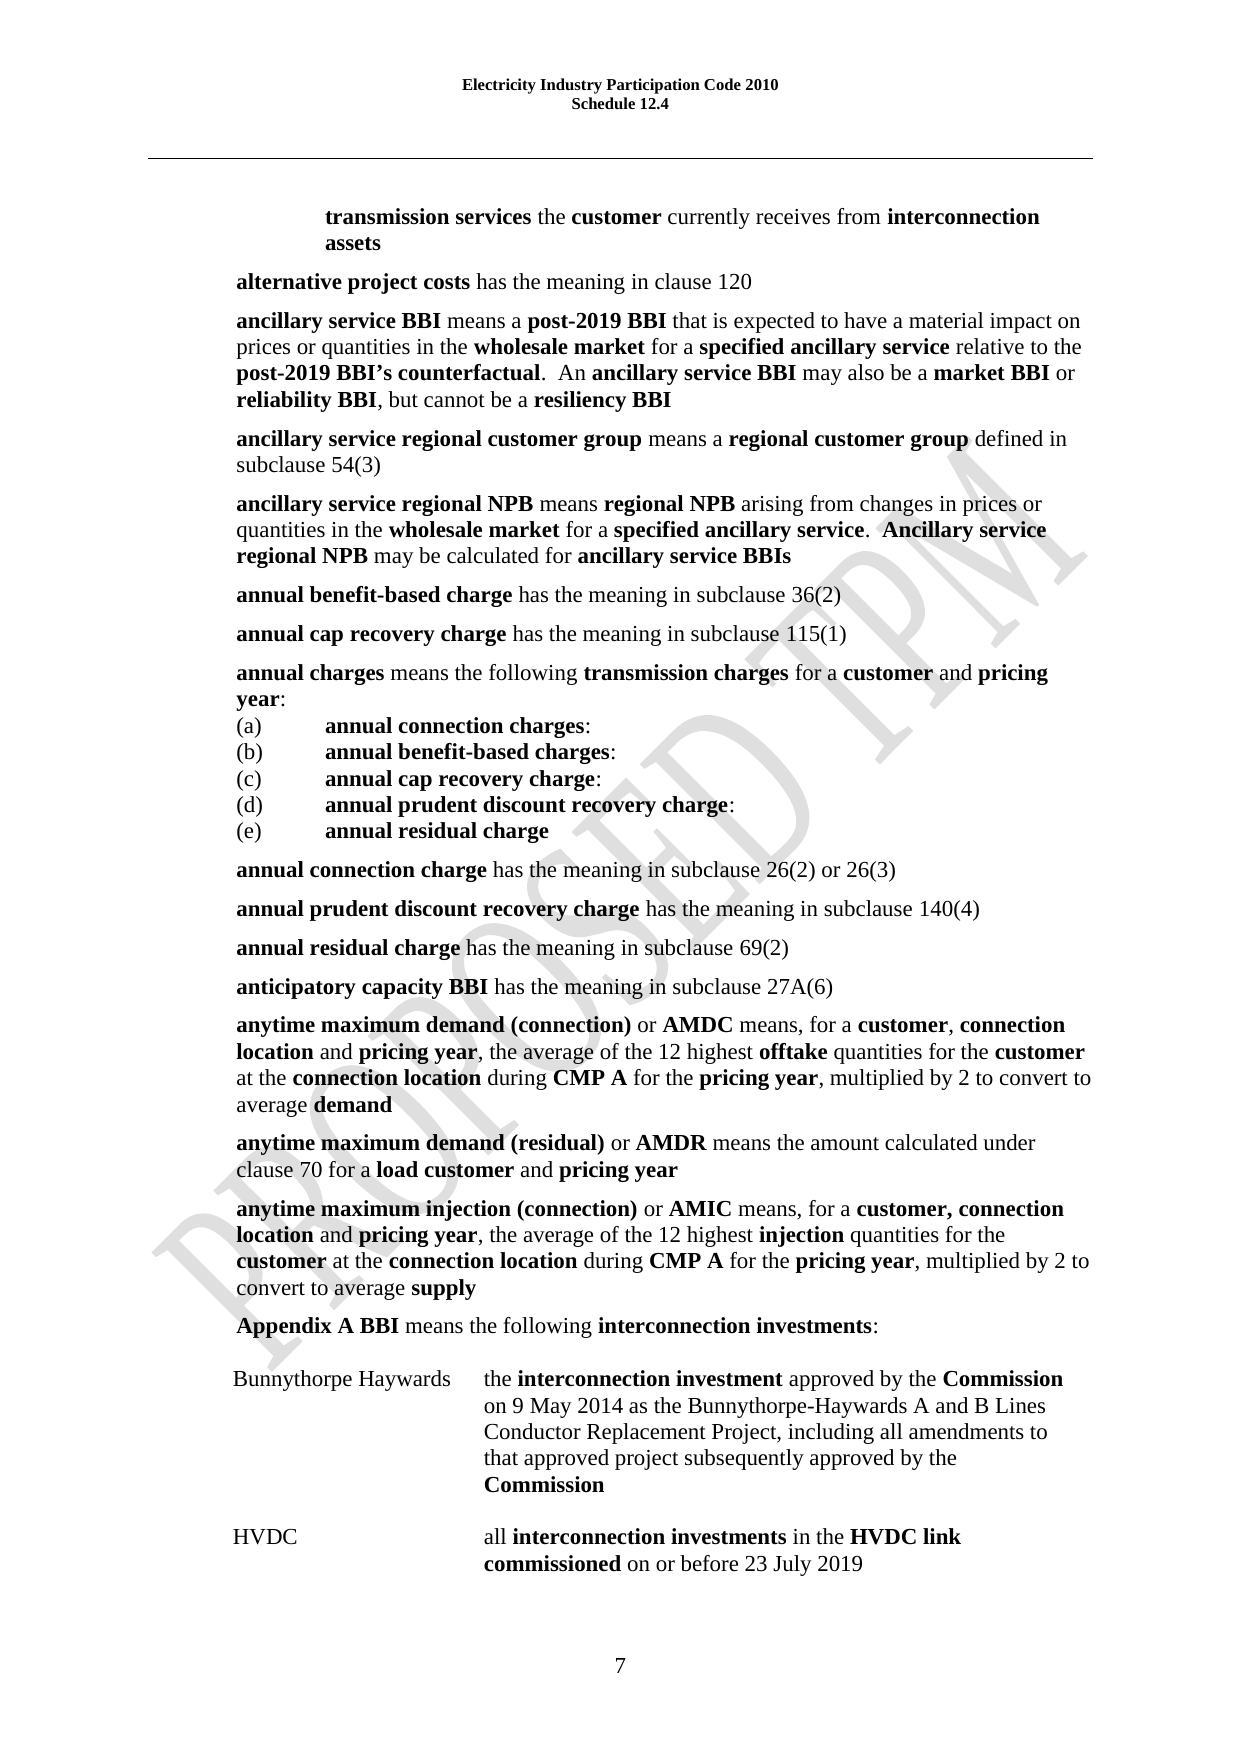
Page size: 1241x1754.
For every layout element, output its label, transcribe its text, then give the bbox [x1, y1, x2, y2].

table_header Bunnythorpe Haywards [221, 1365, 472, 1523]
text annual benefit-based charge has the meaning in subclause 36(2) [236, 581, 1093, 608]
text ancillary service regional NPB means regional NPB arising from changes in prices or quantities in the wholesale market for a specified ancillary service. Ancillary service regional NPB may be calculated for ancillary service BBIs [236, 490, 1093, 569]
subtitle annual residual charge [236, 817, 1093, 844]
text annual connection charge has the meaning in subclause 26(2) or 26(3) [236, 856, 1093, 882]
text anytime maximum injection (connection) or AMIC means, for a customer, connection location and pricing year, the average of the 12 highest injection quantities for the customer at the connection location during CMP A for the pricing year, multiplied by 2 to convert to average supply [236, 1195, 1093, 1300]
text annual residual charge has the meaning in subclause 69(2) [236, 934, 1093, 960]
table_header the interconnection investment approved by the Commission on 9 May 2014 as the Bunnythorpe-Haywards A and B Lines Conductor Replacement Project, including all amendments to that approved project subsequently approved by the Commission [473, 1365, 1093, 1523]
text anytime maximum demand (residual) or AMDR means the amount calculated under clause 70 for a load customer and pricing year [236, 1129, 1093, 1182]
text ancillary service BBI means a post-2019 BBI that is expected to have a material impact on prices or quantities in the wholesale market for a specified ancillary service relative to the post-2019 BBI’s counterfactual. An ancillary service BBI may also be a market BBI or reliability BBI, but cannot be a resiliency BBI [236, 307, 1093, 412]
subtitle annual connection charges: [236, 712, 1093, 738]
table_cell all interconnection investments in the HVDC link commissioned on or before 23 July 2019 [473, 1524, 1093, 1602]
subtitle annual cap recovery charge: [236, 764, 1093, 791]
text annual charges means the following transmission charges for a customer and pricing year: [236, 659, 1093, 712]
subtitle annual benefit-based charges: [236, 738, 1093, 764]
table_cell HVDC [221, 1524, 472, 1602]
text Appendix A BBI means the following interconnection investments: [236, 1313, 1093, 1365]
text ancillary service regional customer group means a regional customer group defined in subclause 54(3) [236, 425, 1093, 477]
text alternative project costs has the meaning in clause 120 [236, 268, 1093, 294]
text annual cap recovery charge has the meaning in subclause 115(1) [236, 620, 1093, 647]
text annual prudent discount recovery charge has the meaning in subclause 140(4) [236, 895, 1093, 921]
subtitle annual prudent discount recovery charge: [236, 791, 1093, 817]
text anticipatory capacity BBI has the meaning in subclause 27A(6) [236, 973, 1093, 999]
text anytime maximum demand (connection) or AMDC means, for a customer, connection location and pricing year, the average of the 12 highest offtake quantities for the customer at the connection location during CMP A for the pricing year, multiplied by 2 to convert to average demand [236, 1012, 1093, 1117]
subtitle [236, 203, 1093, 255]
